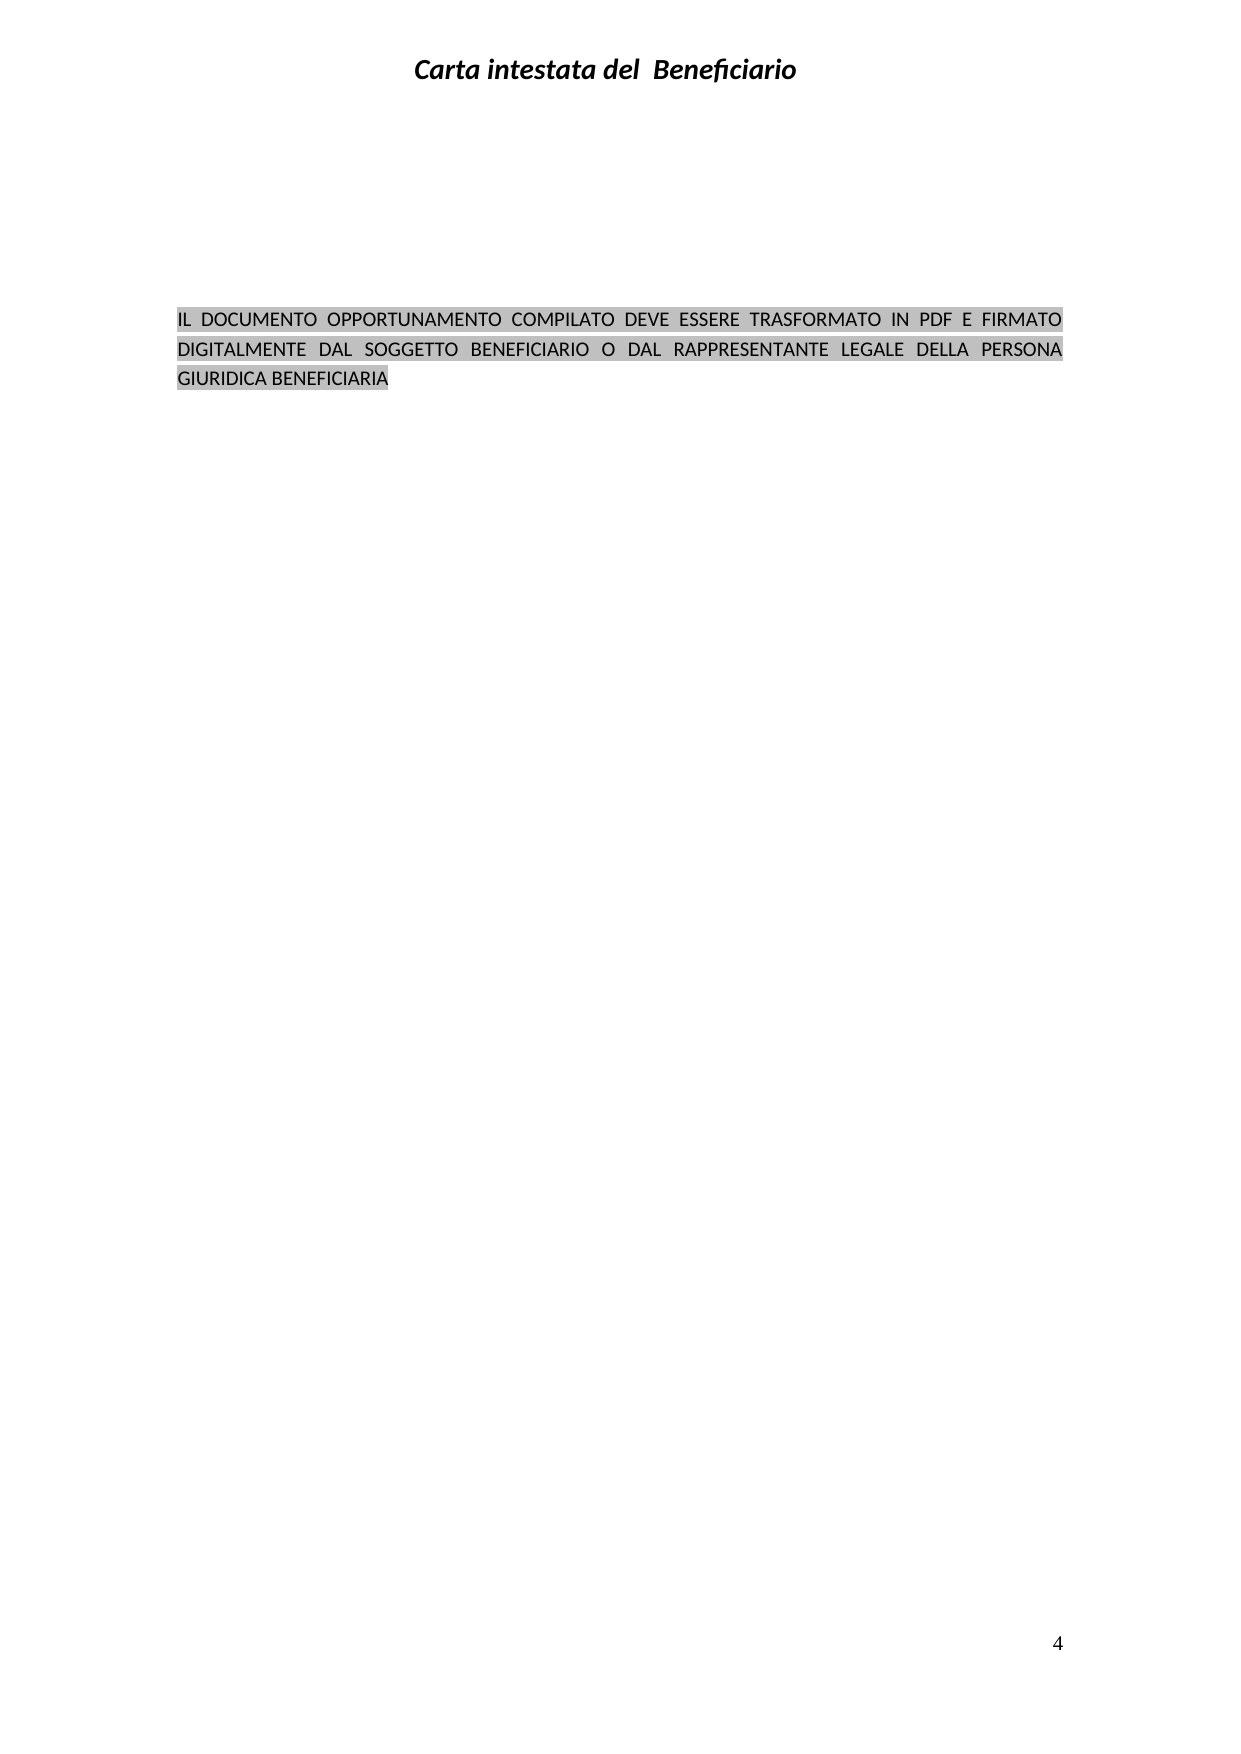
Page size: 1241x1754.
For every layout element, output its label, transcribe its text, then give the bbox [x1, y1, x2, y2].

text IL DOCUMENTO OPPORTUNAMENTO COMPILATO DEVE ESSERE TRASFORMATO IN PDF E FIRMATO DIGITALMENTE DAL SOGGETTO BENEFICIARIO O DAL RAPPRESENTANTE LEGALE DELLA PERSONA GIURIDICA BENEFICIARIA [177, 361, 1063, 390]
